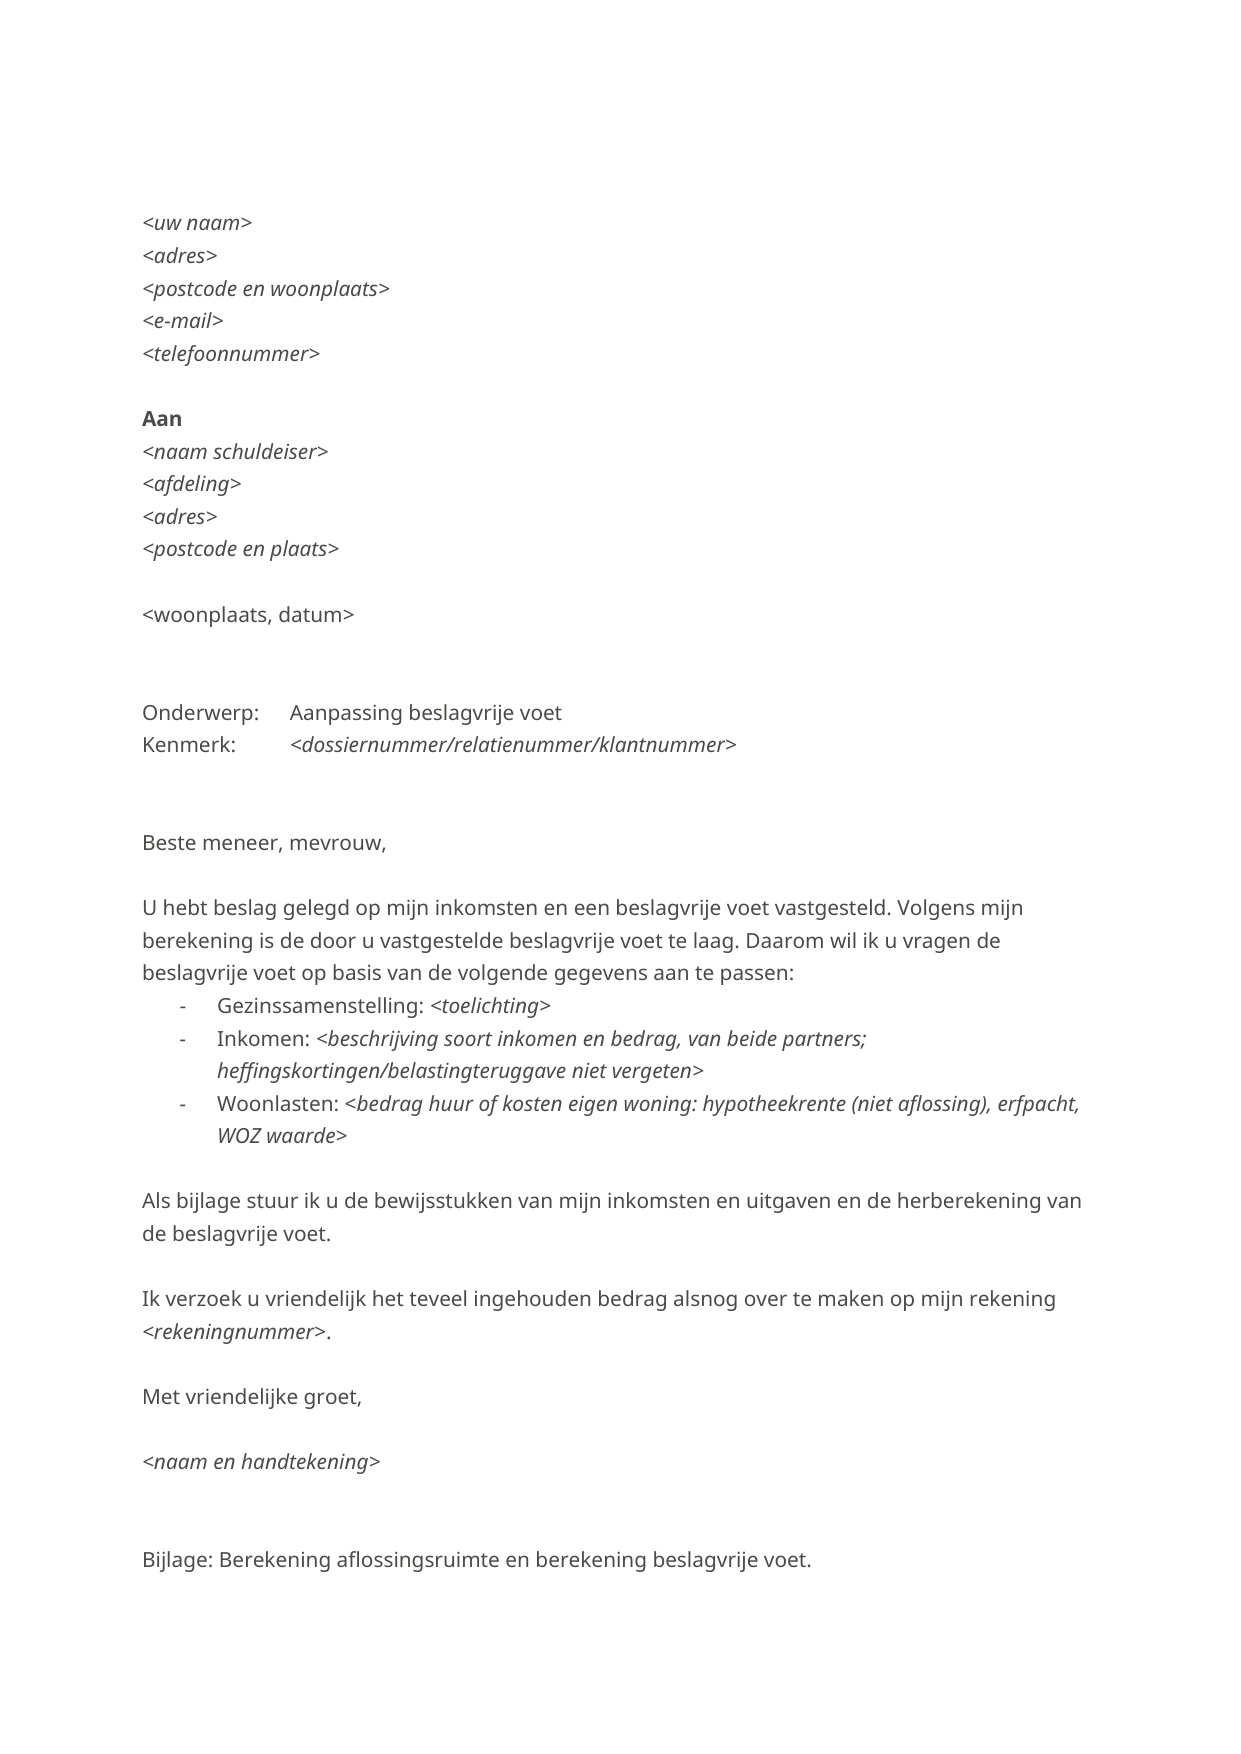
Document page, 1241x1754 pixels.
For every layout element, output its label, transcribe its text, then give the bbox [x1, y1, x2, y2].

text <telefoonnummer> [142, 339, 1098, 367]
text <afdeling> [142, 469, 1098, 498]
text <adres> [142, 241, 1098, 269]
list Inkomen: <beschrijving soort inkomen en bedrag, van beide partners; heffingskortingen/belastingteruggave niet vergeten> [179, 1024, 1098, 1085]
text Beste meneer, mevrouw, [142, 828, 1098, 856]
text <uw naam> [142, 208, 1098, 237]
text <naam schuldeiser> [142, 437, 1098, 465]
text Met vriendelijke groet, [142, 1382, 1098, 1411]
text Onderwerp: Aanpassing beslagvrije voet [142, 698, 1098, 726]
text <naam en handtekening> [142, 1447, 1098, 1476]
text Aan [142, 404, 1098, 433]
text Ik verzoek u vriendelijk het teveel ingehouden bedrag alsnog over te maken op mijn rekening <rekeningnummer>. [142, 1284, 1098, 1346]
text <woonplaats, datum> [142, 600, 1098, 628]
text <postcode en woonplaats> [142, 274, 1098, 302]
text Bijlage: Berekening aflossingsruimte en berekening beslagvrije voet. [142, 1545, 1098, 1574]
text <adres> [142, 502, 1098, 530]
list Woonlasten: <bedrag huur of kosten eigen woning: hypotheekrente (niet aflossing), erfpacht, WOZ waarde> [179, 1089, 1098, 1150]
text U hebt beslag gelegd op mijn inkomsten en een beslagvrije voet vastgesteld. Volgens mijn berekening is de door u vastgestelde beslagvrije voet te laag. Daarom wil ik u vragen de beslagvrije voet op basis van de volgende gegevens aan te passen: [142, 893, 1098, 987]
text <postcode en plaats> [142, 534, 1098, 563]
text Als bijlage stuur ik u de bewijsstukken van mijn inkomsten en uitgaven en de herberekening van de beslagvrije voet. [142, 1187, 1098, 1248]
list Gezinssamenstelling: <toelichting> [179, 991, 1098, 1019]
text <e-mail> [142, 306, 1098, 335]
text Kenmerk: <dossiernummer/relatienummer/klantnummer> [142, 730, 1098, 759]
